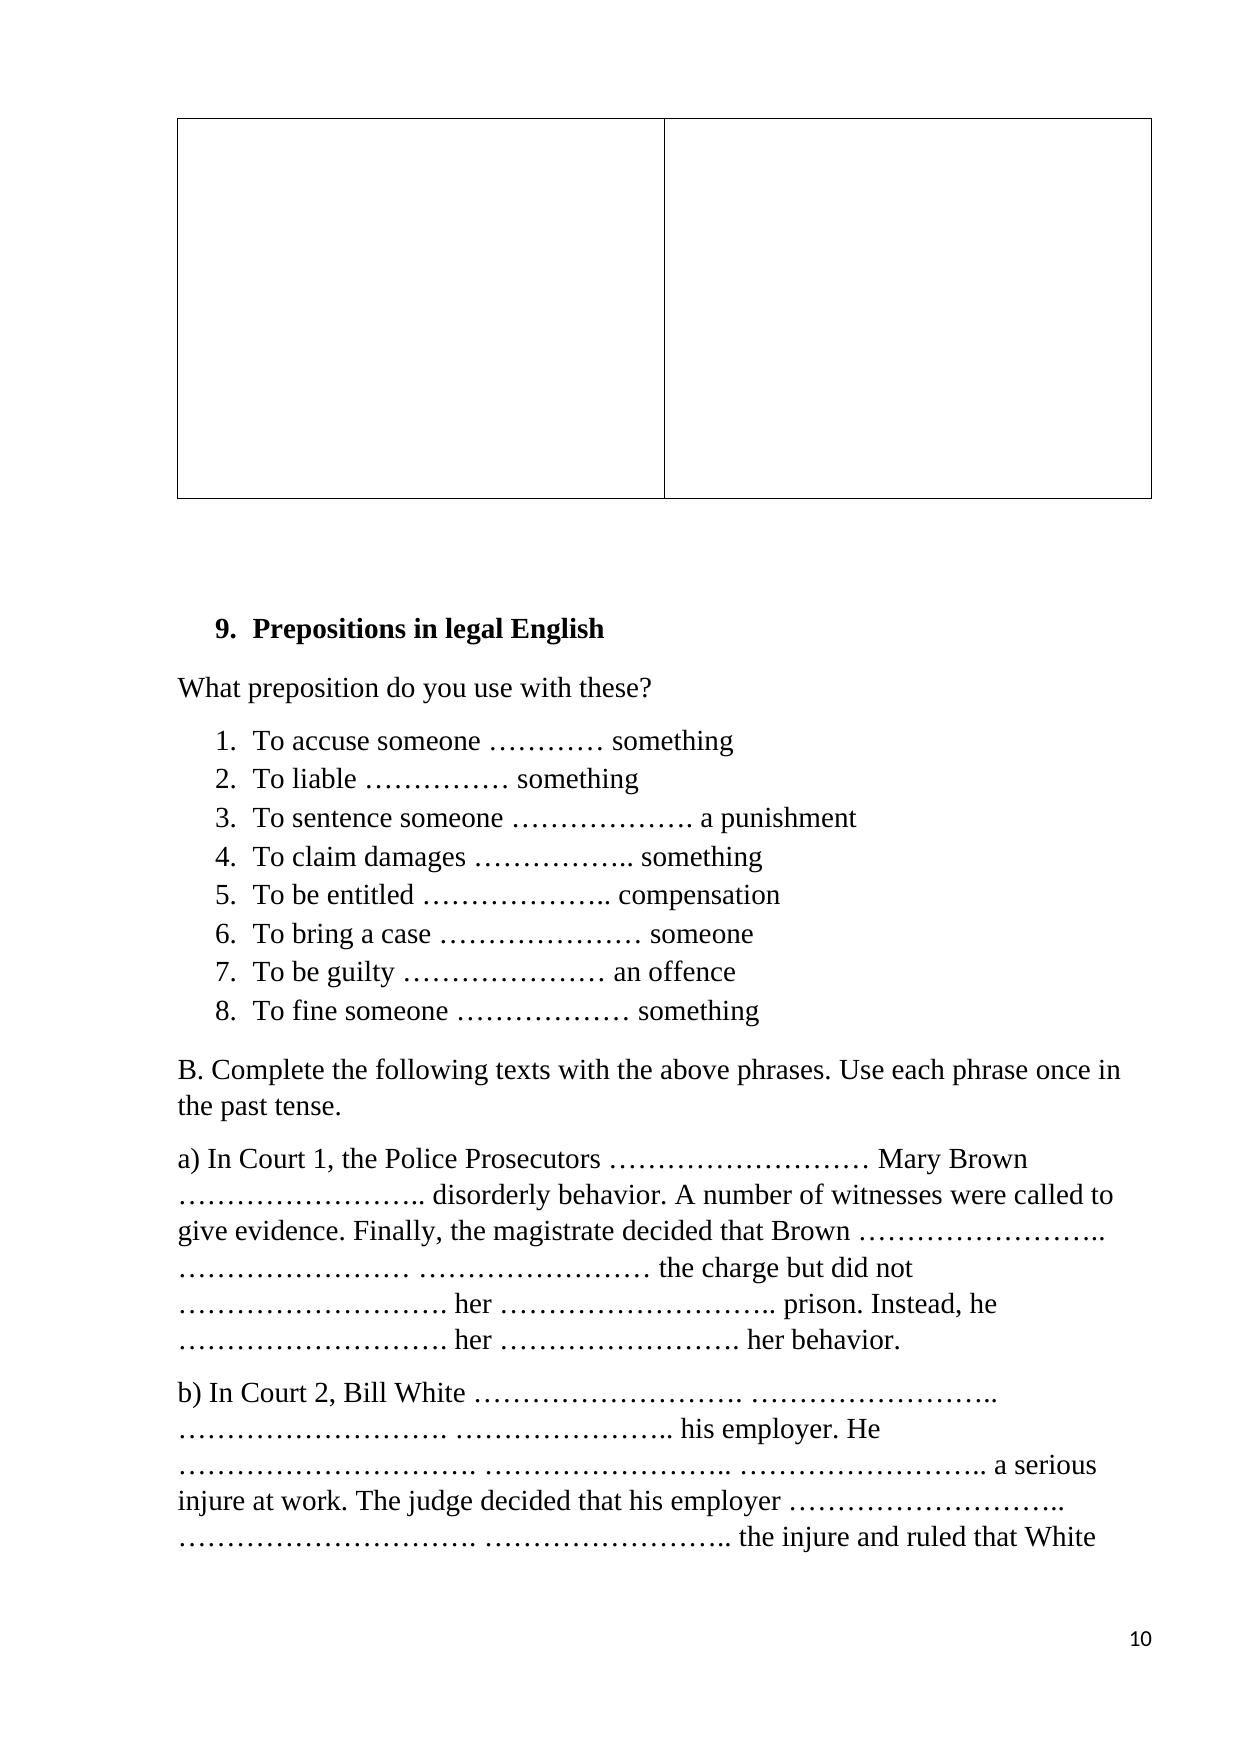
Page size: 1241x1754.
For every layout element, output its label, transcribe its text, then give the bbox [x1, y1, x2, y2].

text B. Complete the following texts with the above phrases. Use each phrase once in the past tense. [177, 1052, 1152, 1122]
table_cell [178, 119, 664, 498]
text What preposition do you use with these? [177, 670, 1152, 704]
text a) In Court 1, the Police Prosecutors ……………………… Mary Brown …………………….. disorderly behavior. A number of witnesses were called to give evidence. Finally, the magistrate decided that Brown …………………….. …………………… …………………… the charge but did not ………………………. her ……………………….. prison. Instead, he ………………………. her ……………………. her behavior. [177, 1141, 1152, 1356]
list To claim damages …………….. something [215, 839, 1152, 872]
list To fine someone ……………… something [215, 993, 1152, 1026]
list To liable …………… something [215, 762, 1152, 795]
list Prepositions in legal English [215, 611, 1152, 644]
list To be entitled ……………….. compensation [215, 877, 1152, 911]
list To be guilty ………………… an offence [215, 954, 1152, 988]
list To sentence someone ………………. a punishment [215, 800, 1152, 834]
table_cell [665, 119, 1151, 498]
list To accuse someone ………… something [215, 723, 1152, 757]
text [177, 1375, 1152, 1553]
list To bring a case ………………… someone [215, 916, 1152, 949]
